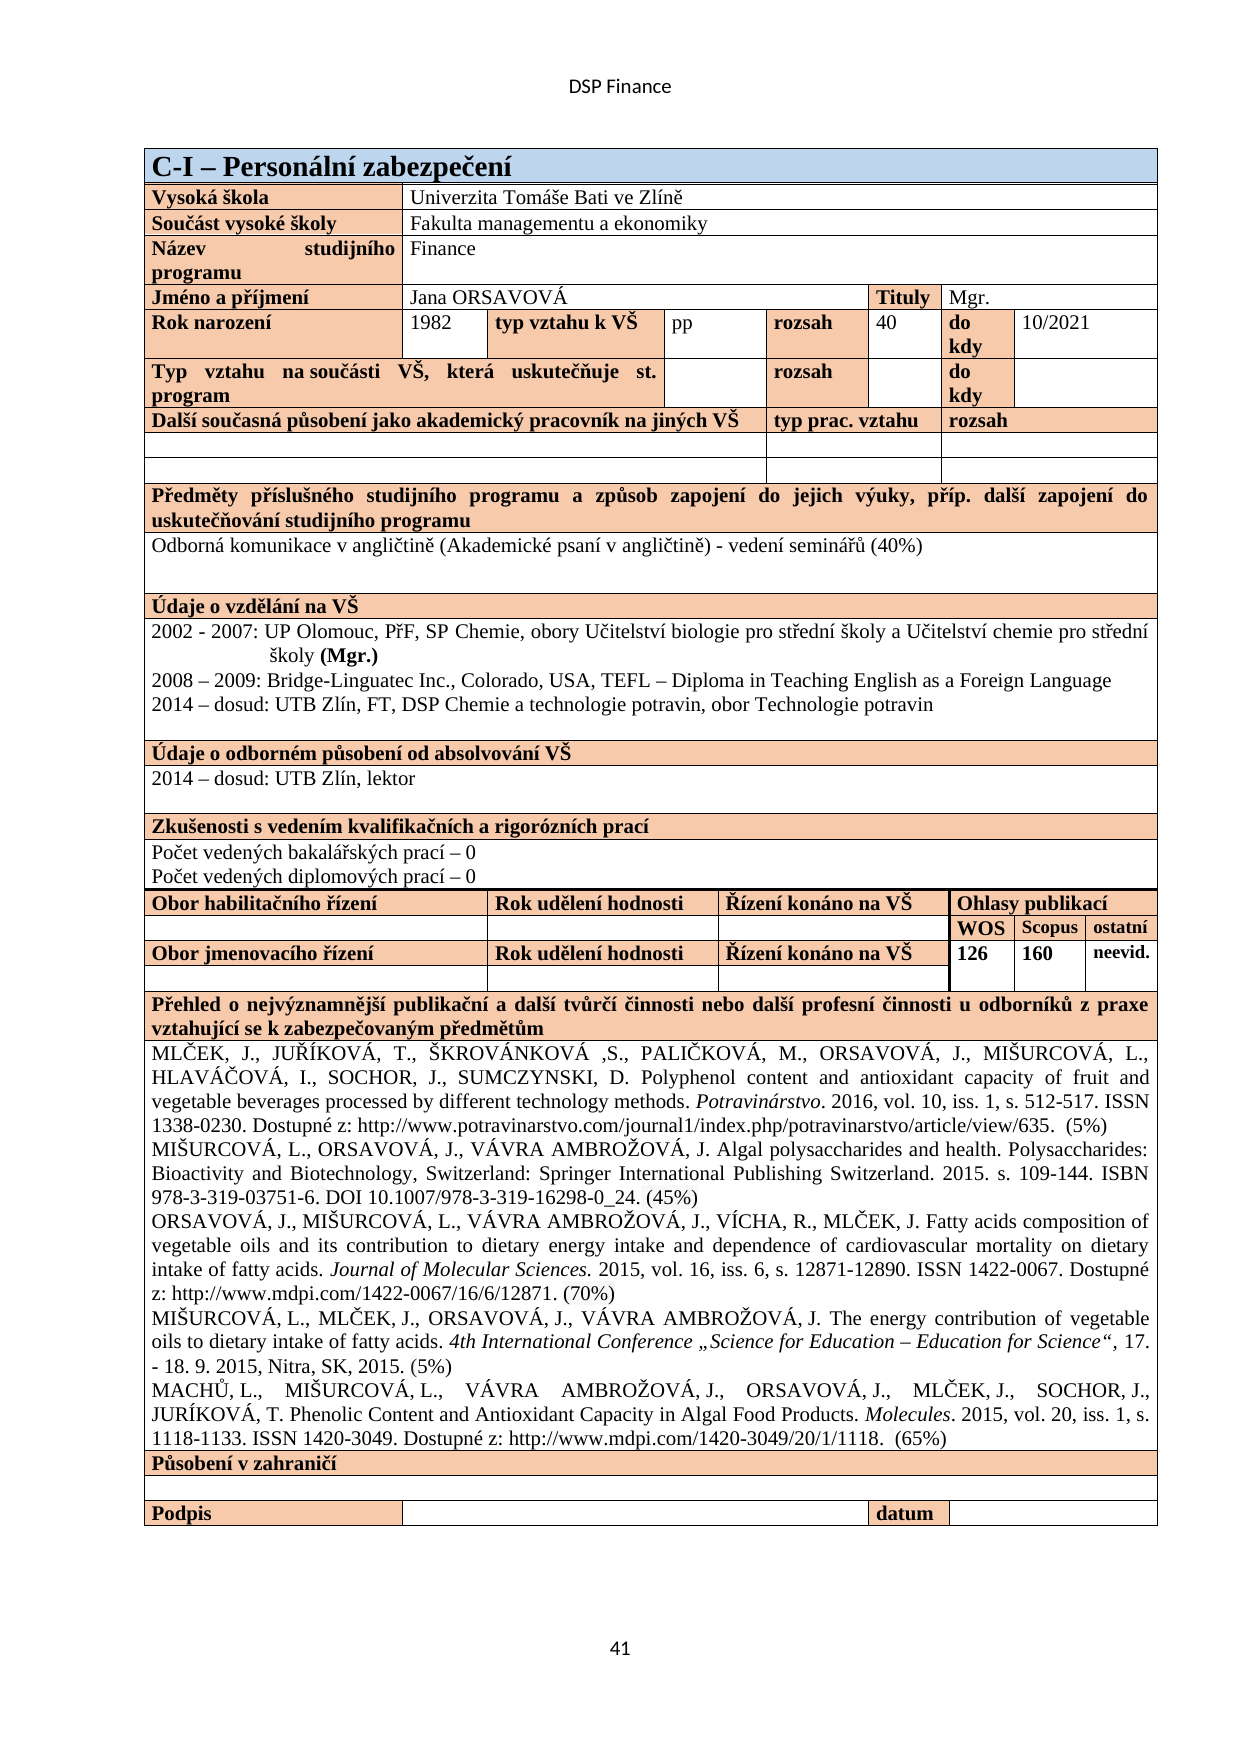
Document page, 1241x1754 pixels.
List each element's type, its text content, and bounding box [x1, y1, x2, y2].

table_cell Řízení konáno na VŠ [719, 891, 948, 915]
table_cell Název studijního programu [145, 236, 402, 284]
table_cell Finance [403, 236, 1157, 284]
table_cell Jana ORSAVOVÁ [403, 285, 868, 309]
table_cell Údaje o odborném působení od absolvování VŠ [145, 741, 1157, 765]
table_cell Podpis [145, 1501, 402, 1525]
table_cell [145, 916, 487, 940]
table_cell Odborná komunikace v angličtině (Akademické psaní v angličtině) - vedení seminářů (40%) [145, 533, 1157, 593]
table_cell Zkušenosti s vedením kvalifikačních a rigorózních prací [145, 814, 1157, 839]
table_cell [488, 966, 718, 991]
table_cell [950, 1501, 1157, 1525]
table_cell 10/2021 [1015, 310, 1157, 358]
table_cell ostatní [1086, 916, 1157, 940]
table_cell datum [869, 1501, 949, 1525]
table_cell [403, 1501, 868, 1525]
table_cell WOS [951, 916, 1014, 940]
table_cell do kdy [942, 359, 1014, 407]
table_cell 126 [951, 941, 1014, 991]
table_cell Rok udělení hodnosti [488, 891, 718, 915]
table_cell 40 [869, 310, 941, 358]
table_cell [145, 433, 766, 457]
table_cell [145, 458, 766, 482]
table_cell rozsah [767, 310, 868, 358]
table_cell rozsah [767, 359, 868, 407]
table_cell [767, 433, 941, 457]
table_cell Řízení konáno na VŠ [719, 941, 948, 965]
table_cell typ vztahu k VŠ [488, 310, 664, 358]
table_cell Tituly [869, 285, 941, 309]
table_cell Působení v zahraničí [145, 1451, 1157, 1475]
table_cell [942, 433, 1157, 457]
table_cell [488, 916, 718, 940]
table_cell Přehled o nejvýznamnější publikační a další tvůrčí činnosti nebo další profesní činnosti u odborníků z praxe vztahující se k zabezpečovaným předmětům [145, 992, 1157, 1040]
table_cell do kdy [942, 310, 1014, 358]
table_cell Obor jmenovacího řízení [145, 941, 487, 965]
table_cell Mgr. [942, 285, 1157, 309]
table_header C-I – Personální zabezpečení [145, 149, 1157, 182]
table_cell 2014 – dosud: UTB Zlín, lektor [145, 766, 1157, 813]
table_cell [665, 359, 766, 407]
table_cell Součást vysoké školy [145, 210, 402, 234]
table_cell Scopus [1015, 916, 1085, 940]
table_cell Další současná působení jako akademický pracovník na jiných VŠ [145, 408, 766, 432]
table_cell Jméno a příjmení [145, 285, 402, 309]
table_cell [145, 966, 487, 991]
table_cell Univerzita Tomáše Bati ve Zlíně [403, 185, 1157, 209]
table_cell Vysoká škola [145, 185, 402, 209]
table_cell Ohlasy publikací [951, 891, 1157, 915]
table_cell Obor habilitačního řízení [145, 891, 487, 915]
table_cell Rok narození [145, 310, 402, 358]
table_cell 2002 - 2007: UP Olomouc, PřF, SP Chemie, obory Učitelství biologie pro střední školy a Učitelství chemie pro střední školy (Mgr.) 2008 – 2009: Bridge-Linguatec Inc., Colorado, USA, TEFL – Diploma in Teaching English as a Foreign Language 2014 – dosud: UTB Zlín, FT, DSP Chemie a technologie potravin, obor Technologie potravin [145, 619, 1157, 739]
table_cell Počet vedených bakalářských prací – 0 Počet vedených diplomových prací – 0 [145, 840, 1157, 888]
table_cell Rok udělení hodnosti [488, 941, 718, 965]
table_cell 1982 [403, 310, 487, 358]
table_cell Fakulta managementu a ekonomiky [403, 210, 1157, 234]
table_cell neevid. [1086, 941, 1157, 991]
table_cell 160 [1015, 941, 1085, 991]
table_cell MLČEK, J., JUŘÍKOVÁ, T., ŠKROVÁNKOVÁ ,S., PALIČKOVÁ, M., ORSAVOVÁ, J., MIŠURCOVÁ, L., HLAVÁČOVÁ, I., SOCHOR, J., SUMCZYNSKI, D. Polyphenol content and antioxidant capacity of fruit and vegetable beverages processed by different technology methods. Potravinárstvo. 2016, vol. 10, iss. 1, s. 512-517. ISSN 1338-0230. Dostupné z: http://www.potravinarstvo.com/journal1/index.php/potravinarstvo/article/view/635. (5%) MIŠURCOVÁ, L., ORSAVOVÁ, J., VÁVRA AMBROŽOVÁ, J. Algal polysaccharides and health. Polysaccharides: Bioactivity and Biotechnology, Switzerland: Springer International Publishing Switzerland. 2015. s. 109-144. ISBN 978-3-319-03751-6. DOI 10.1007/978-3-319-16298-0_24. (45%) ORSAVOVÁ, J., MIŠURCOVÁ, L., VÁVRA AMBROŽOVÁ, J., VÍCHA, R., MLČEK, J. Fatty acids composition of vegetable oils and its contribution to dietary energy intake and dependence of cardiovascular mortality on dietary intake of fatty acids. Journal of Molecular Sciences. 2015, vol. 16, iss. 6, s. 12871-12890. ISSN 1422-0067. Dostupné z: http://www.mdpi.com/1422-0067/16/6/12871. (70%) Mišurcová, L., Mlček, J., Orsavová, J., Vávra Ambrožová, J. The energy contribution of vegetable oils to dietary intake of fatty acids. 4th International Conference „Science for Education – Education for Science“, 17. - 18. 9. 2015, Nitra, SK, 2015. (5%) Machů, L., Mišurcová, L., Vávra Ambrožová, J., Orsavová, J., Mlček, J., Sochor, J., Juríková, T. Phenolic Content and Antioxidant Capacity in Algal Food Products. Molecules. 2015, vol. 20, iss. 1, s. 1118-1133. ISSN 1420-3049. Dostupné z: http://www.mdpi.com/1420-3049/20/1/1118. (65%) [145, 1041, 1157, 1450]
table_cell [767, 458, 941, 482]
table_cell typ prac. vztahu [767, 408, 941, 432]
table_cell [942, 458, 1157, 482]
table_cell Předměty příslušného studijního programu a způsob zapojení do jejich výuky, příp. další zapojení do uskutečňování studijního programu [145, 484, 1157, 532]
table_cell pp [665, 310, 766, 358]
table_cell [869, 359, 941, 407]
table_cell [1015, 359, 1157, 407]
table_cell Údaje o vzdělání na VŠ [145, 594, 1157, 618]
table_cell Typ vztahu na součásti VŠ, která uskutečňuje st. program [145, 359, 664, 407]
table_cell [145, 1476, 1157, 1500]
table_cell [719, 966, 948, 991]
table_cell [719, 916, 948, 940]
table_cell rozsah [942, 408, 1157, 432]
